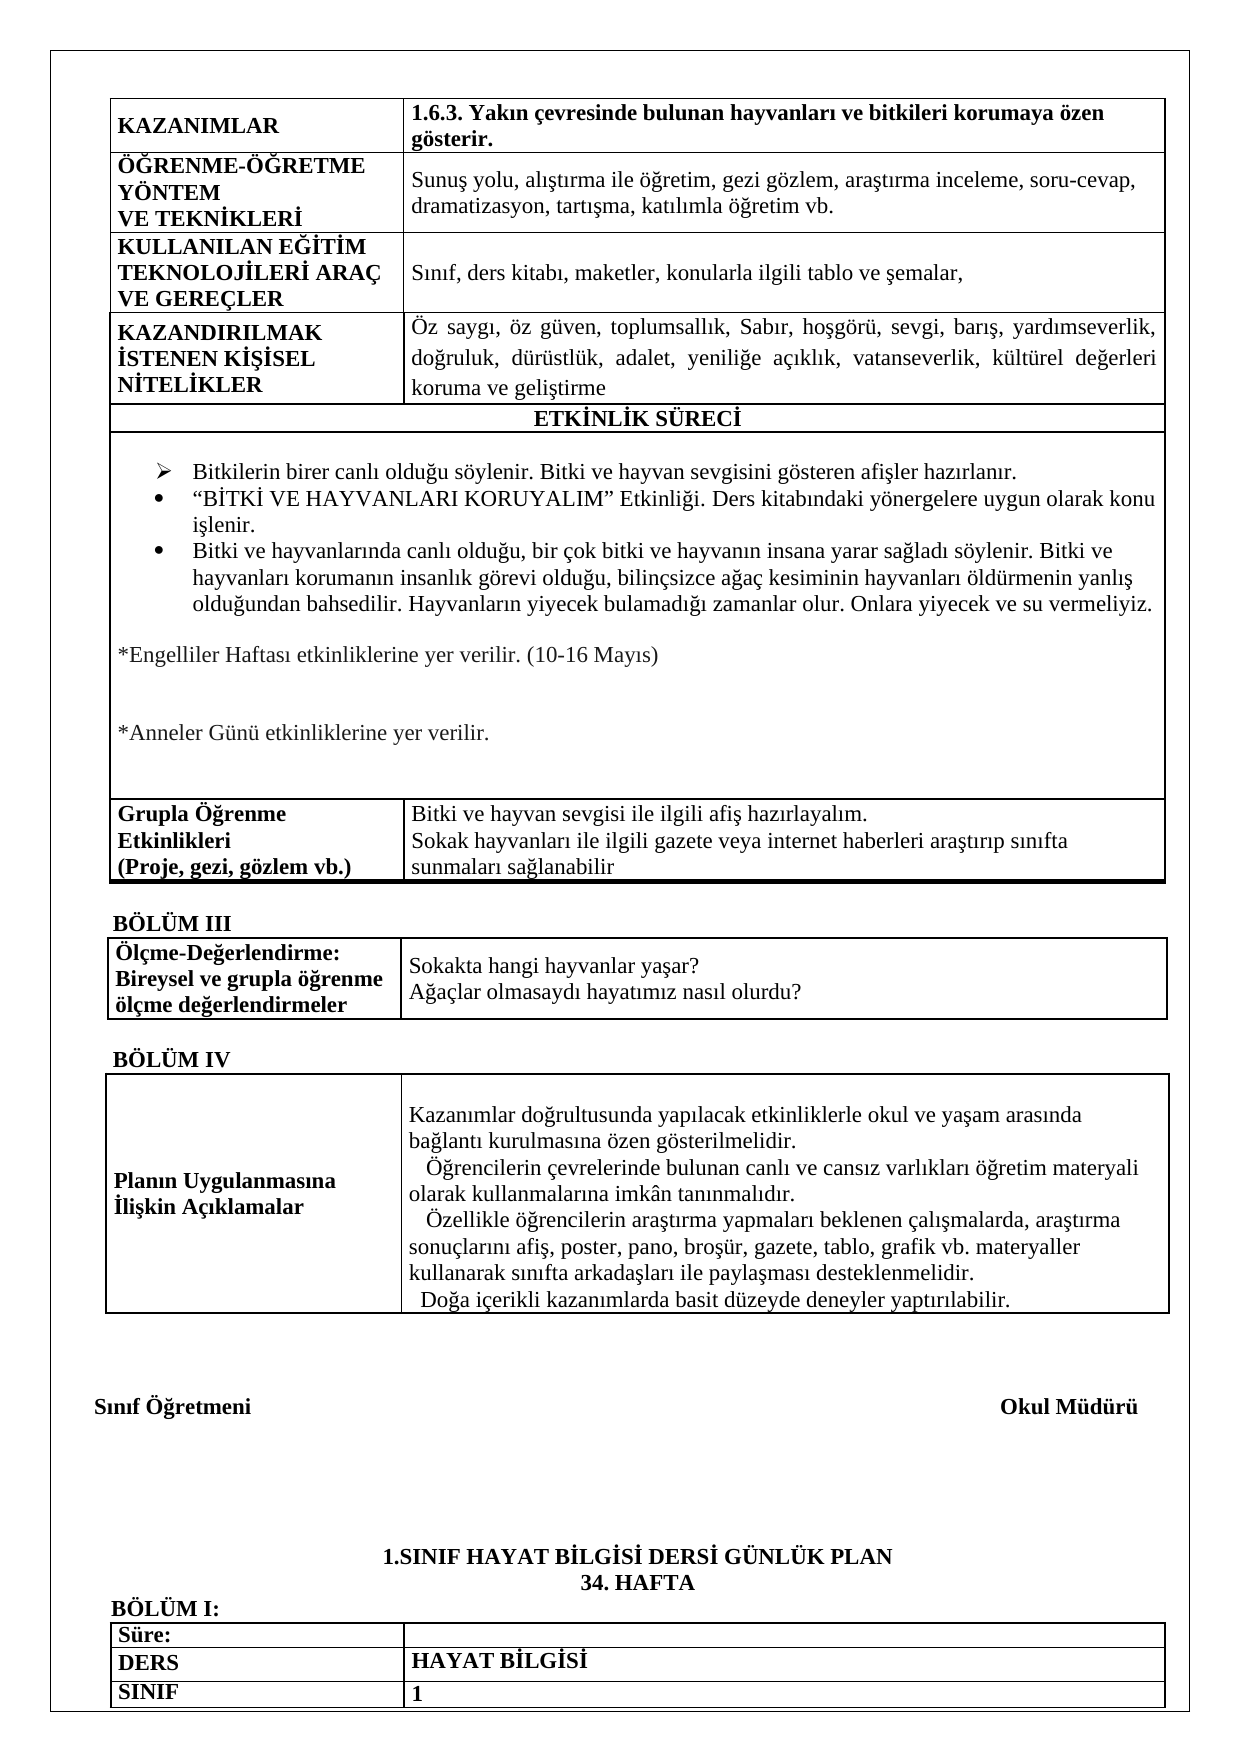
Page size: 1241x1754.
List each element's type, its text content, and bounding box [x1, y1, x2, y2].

table_cell Öz saygı, öz güven, toplumsallık, Sabır, hoşgörü, sevgi, barış, yardımseverlik, doğruluk, dürüstlük, adalet, yeniliğe açıklık, vatanseverlik, kültürel değerleri koruma ve geliştirme [405, 313, 1164, 403]
text BÖLÜM I: [94, 1595, 1181, 1622]
table_cell HAYAT BİLGİSİ [405, 1648, 1164, 1681]
table_cell DERS [112, 1648, 403, 1681]
table_header Ölçme-Değerlendirme: Bireysel ve grupla öğrenme ölçme değerlendirmeler [109, 939, 400, 1018]
text Sınıf Öğretmeni Okul Müdürü [94, 1393, 1181, 1419]
table_cell ÖĞRENME-ÖĞRETME YÖNTEM VE TEKNİKLERİ [111, 153, 403, 232]
table_cell KULLANILAN EĞİTİM TEKNOLOJİLERİ ARAÇ VE GEREÇLER [111, 233, 403, 312]
table_cell Bitkilerin birer canlı olduğu söylenir. Bitki ve hayvan sevgisini gösteren afişler hazırlanır. “BİTKİ VE HAYVANLARI KORUYALIM” Etkinliği. Ders kitabındaki yönergelere uygun olarak konu işlenir. Bitki ve hayvanlarında canlı olduğu, bir çok bitki ve hayvanın insana yarar sağladı söylenir. Bitki ve hayvanları korumanın insanlık görevi olduğu, bilinçsizce ağaç kesiminin hayvanları öldürmenin yanlış olduğundan bahsedilir. Hayvanların yiyecek bulamadığı zamanlar olur. Onlara yiyecek ve su vermeliyiz. *Engelliler Haftası etkinliklerine yer verilir. (10-16 Mayıs) *Anneler Günü etkinliklerine yer verilir. [111, 433, 1164, 798]
subtitle BÖLÜM III [94, 910, 1181, 937]
subtitle BÖLÜM IV [94, 1046, 1181, 1073]
text 1.SINIF HAYAT BİLGİSİ DERSİ GÜNLÜK PLAN [94, 1543, 1181, 1569]
table_header 1.6.3. Yakın çevresinde bulunan hayvanları ve bitkileri korumaya özen gösterir. [404, 99, 1164, 152]
table_header Planın Uygulanmasına İlişkin Açıklamalar [107, 1075, 401, 1312]
table_cell Grupla Öğrenme Etkinlikleri (Proje, gezi, gözlem vb.) [111, 800, 403, 879]
table_header [405, 1624, 1164, 1647]
table_header Sokakta hangi hayvanlar yaşar? Ağaçlar olmasaydı hayatımız nasıl olurdu? [402, 939, 1166, 1018]
table_header Kazanımlar doğrultusunda yapılacak etkinliklerle okul ve yaşam arasında bağlantı kurulmasına özen gösterilmelidir. Öğrencilerin çevrelerinde bulunan canlı ve cansız varlıkları öğretim materyali olarak kullanmalarına imkân tanınmalıdır. Özellikle öğrencilerin araştırma yapmaları beklenen çalışmalarda, araştırma sonuçlarını afiş, poster, pano, broşür, gazete, tablo, grafik vb. materyaller kullanarak sınıfta arkadaşları ile paylaşması desteklenmelidir. Doğa içerikli kazanımlarda basit düzeyde deneyler yaptırılabilir. [402, 1075, 1168, 1312]
table_cell Sunuş yolu, alıştırma ile öğretim, gezi gözlem, araştırma inceleme, soru-cevap, dramatizasyon, tartışma, katılımla öğretim vb. [404, 153, 1164, 232]
table_cell KAZANDIRILMAK İSTENEN KİŞİSEL NİTELİKLER [111, 313, 403, 403]
table_cell 1 [405, 1682, 1164, 1707]
table_header KAZANIMLAR [111, 99, 403, 152]
table_cell Bitki ve hayvan sevgisi ile ilgili afiş hazırlayalım. Sokak hayvanları ile ilgili gazete veya internet haberleri araştırıp sınıfta sunmaları sağlanabilir [405, 800, 1164, 879]
table_cell ETKİNLİK SÜRECİ [111, 405, 1164, 431]
table_cell SINIF [112, 1682, 403, 1707]
table_cell Sınıf, ders kitabı, maketler, konularla ilgili tablo ve şemalar, [404, 233, 1164, 312]
text 34. HAFTA [94, 1569, 1181, 1595]
table_header Süre: [112, 1624, 403, 1647]
